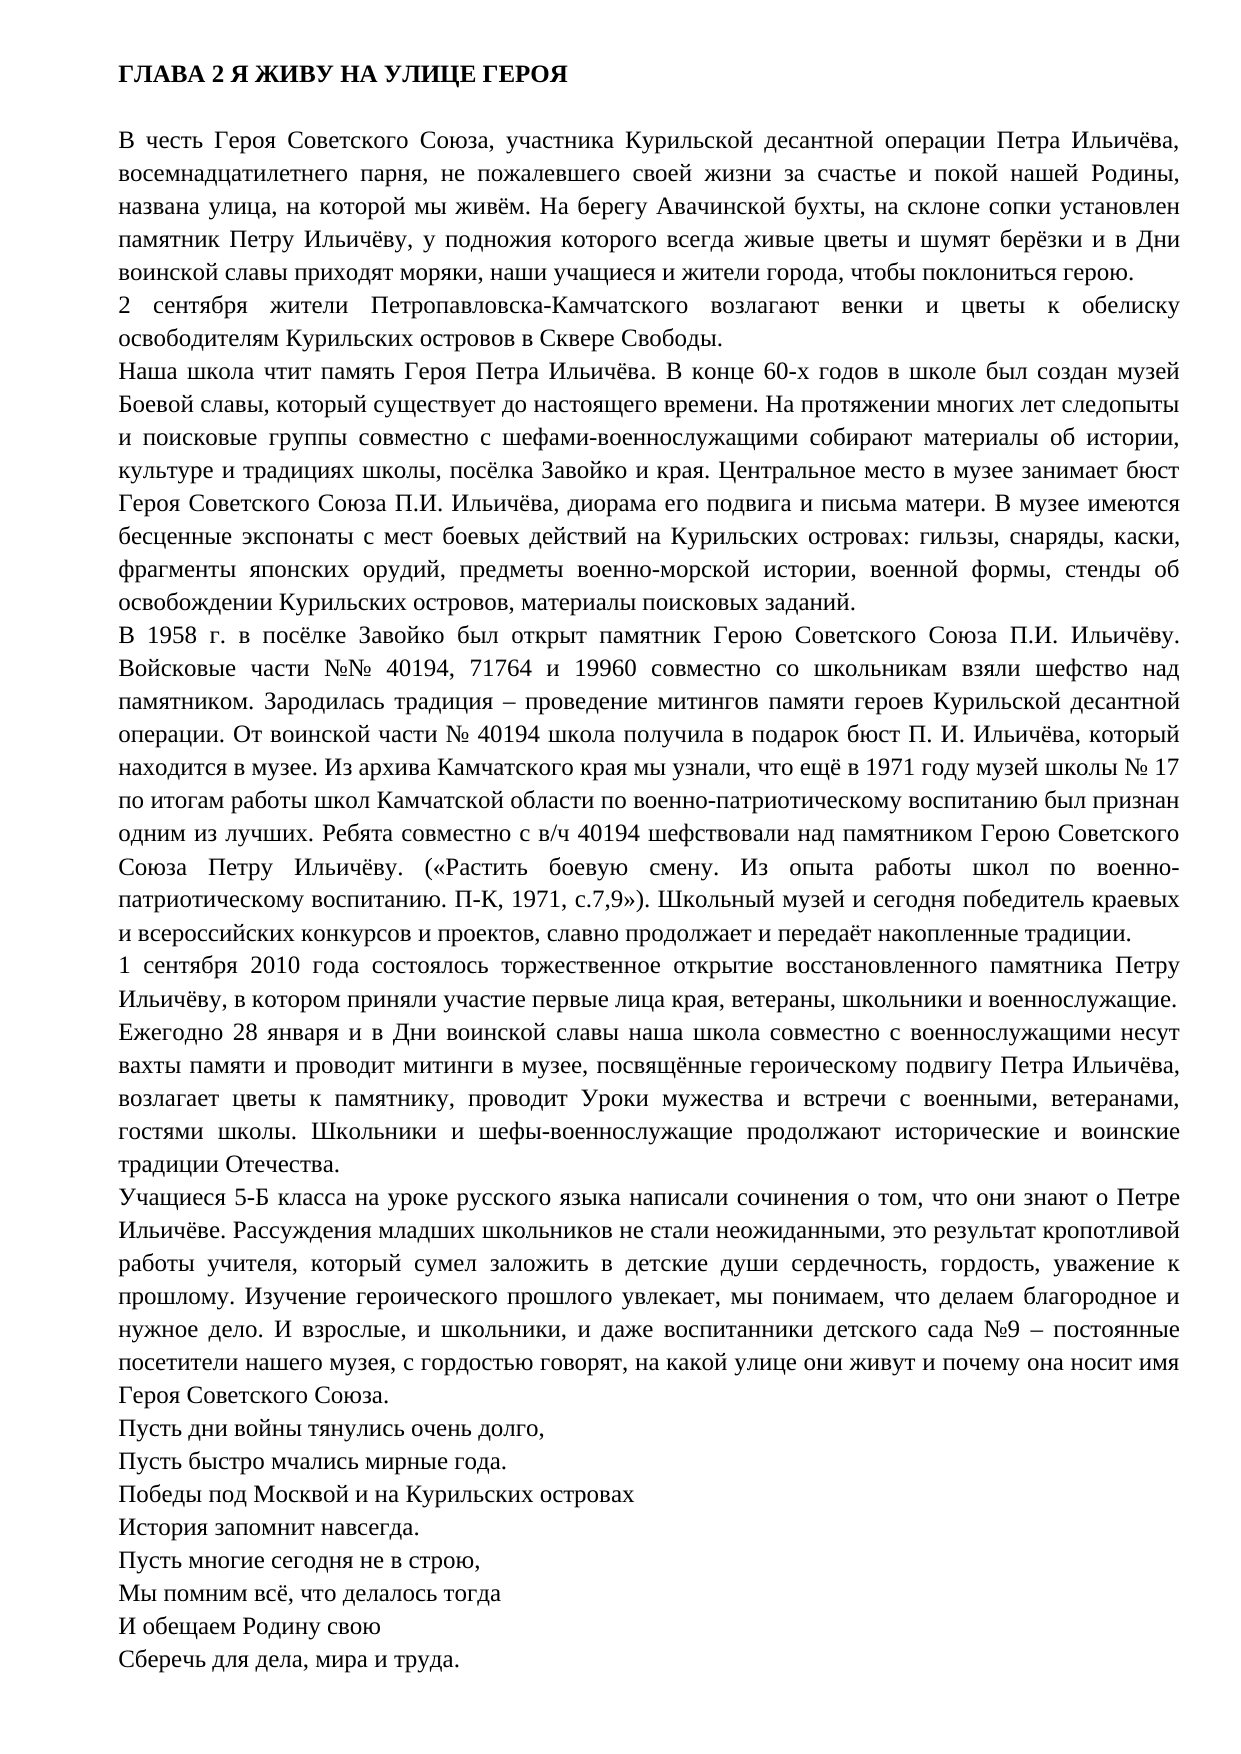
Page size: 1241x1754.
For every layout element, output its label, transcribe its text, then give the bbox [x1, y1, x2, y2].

text Пусть дни войны тянулись очень долго, [118, 1413, 1181, 1442]
text ГЛАВА 2 Я ЖИВУ НА УЛИЦЕ ГЕРОЯ [118, 59, 1181, 88]
text Победы под Москвой и на Курильских островах [118, 1479, 1181, 1508]
text История запомнит навсегда. [118, 1512, 1181, 1541]
text Мы помним всё, что делалось тогда [118, 1578, 1181, 1607]
text В честь Героя Советского Союза, участника Курильской десантной операции Петра Ильичёва, восемнадцатилетнего парня, не пожалевшего своей жизни за счастье и покой нашей Родины, названа улица, на которой мы живём. На берегу Авачинской бухты, на склоне сопки установлен памятник Петру Ильичёву, у подножия которого всегда живые цветы и шумят берёзки и в Дни воинской славы приходят моряки, наши учащиеся и жители города, чтобы поклониться герою. [118, 125, 1181, 286]
text Пусть многие сегодня не в строю, [118, 1545, 1181, 1574]
text Сберечь для дела, мира и труда. [118, 1644, 1181, 1673]
text Учащиеся 5-Б класса на уроке русского языка написали сочинения о том, что они знают о Петре Ильичёве. Рассуждения младших школьников не стали неожиданными, это результат кропотливой работы учителя, который сумел заложить в детские души сердечность, гордость, уважение к прошлому. Изучение героического прошлого увлекает, мы понимаем, что делаем благородное и нужное дело. И взрослые, и школьники, и даже воспитанники детского сада №9 – постоянные посетители нашего музея, с гордостью говорят, на какой улице они живут и почему она носит имя Героя Советского Союза. [118, 1182, 1181, 1409]
text В 1958 г. в посёлке Завойко был открыт памятник Герою Советского Союза П.И. Ильичёву. Войсковые части №№ 40194, 71764 и 19960 совместно со школьникам взяли шефство над памятником. Зародилась традиция – проведение митингов памяти героев Курильской десантной операции. От воинской части № 40194 школа получила в подарок бюст П. И. Ильичёва, который находится в музее. Из архива Камчатского края мы узнали, что ещё в 1971 году музей школы № 17 по итогам работы школ Камчатской области по военно-патриотическому воспитанию был признан одним из лучших. Ребята совместно с в/ч 40194 шефствовали над памятником Герою Советского Союза Петру Ильичёву. («Растить боевую смену. Из опыта работы школ по военно-патриотическому воспитанию. П-К, 1971, с.7,9»). Школьный музей и сегодня победитель краевых и всероссийских конкурсов и проектов, славно продолжает и передаёт накопленные традиции. [118, 620, 1181, 946]
text Пусть быстро мчались мирные года. [118, 1446, 1181, 1475]
text 2 сентября жители Петропавловска-Камчатского возлагают венки и цветы к обелиску освободителям Курильских островов в Сквере Свободы. [118, 290, 1181, 352]
text 1 сентября 2010 года состоялось торжественное открытие восстановленного памятника Петру Ильичёву, в котором приняли участие первые лица края, ветераны, школьники и военнослужащие. [118, 951, 1181, 1012]
text И обещаем Родину свою [118, 1611, 1181, 1640]
text Ежегодно 28 января и в Дни воинской славы наша школа совместно с военнослужащими несут вахты памяти и проводит митинги в музее, посвящённые героическому подвигу Петра Ильичёва, возлагает цветы к памятнику, проводит Уроки мужества и встречи с военными, ветеранами, гостями школы. Школьники и шефы-военнослужащие продолжают исторические и воинские традиции Отечества. [118, 1017, 1181, 1177]
text Наша школа чтит память Героя Петра Ильичёва. В конце 60-х годов в школе был создан музей Боевой славы, который существует до настоящего времени. На протяжении многих лет следопыты и поисковые группы совместно с шефами-военнослужащими собирают материалы об истории, культуре и традициях школы, посёлка Завойко и края. Центральное место в музее занимает бюст Героя Советского Союза П.И. Ильичёва, диорама его подвига и письма матери. В музее имеются бесценные экспонаты с мест боевых действий на Курильских островах: гильзы, снаряды, каски, фрагменты японских орудий, предметы военно-морской истории, военной формы, стенды об освобождении Курильских островов, материалы поисковых заданий. [118, 356, 1181, 616]
